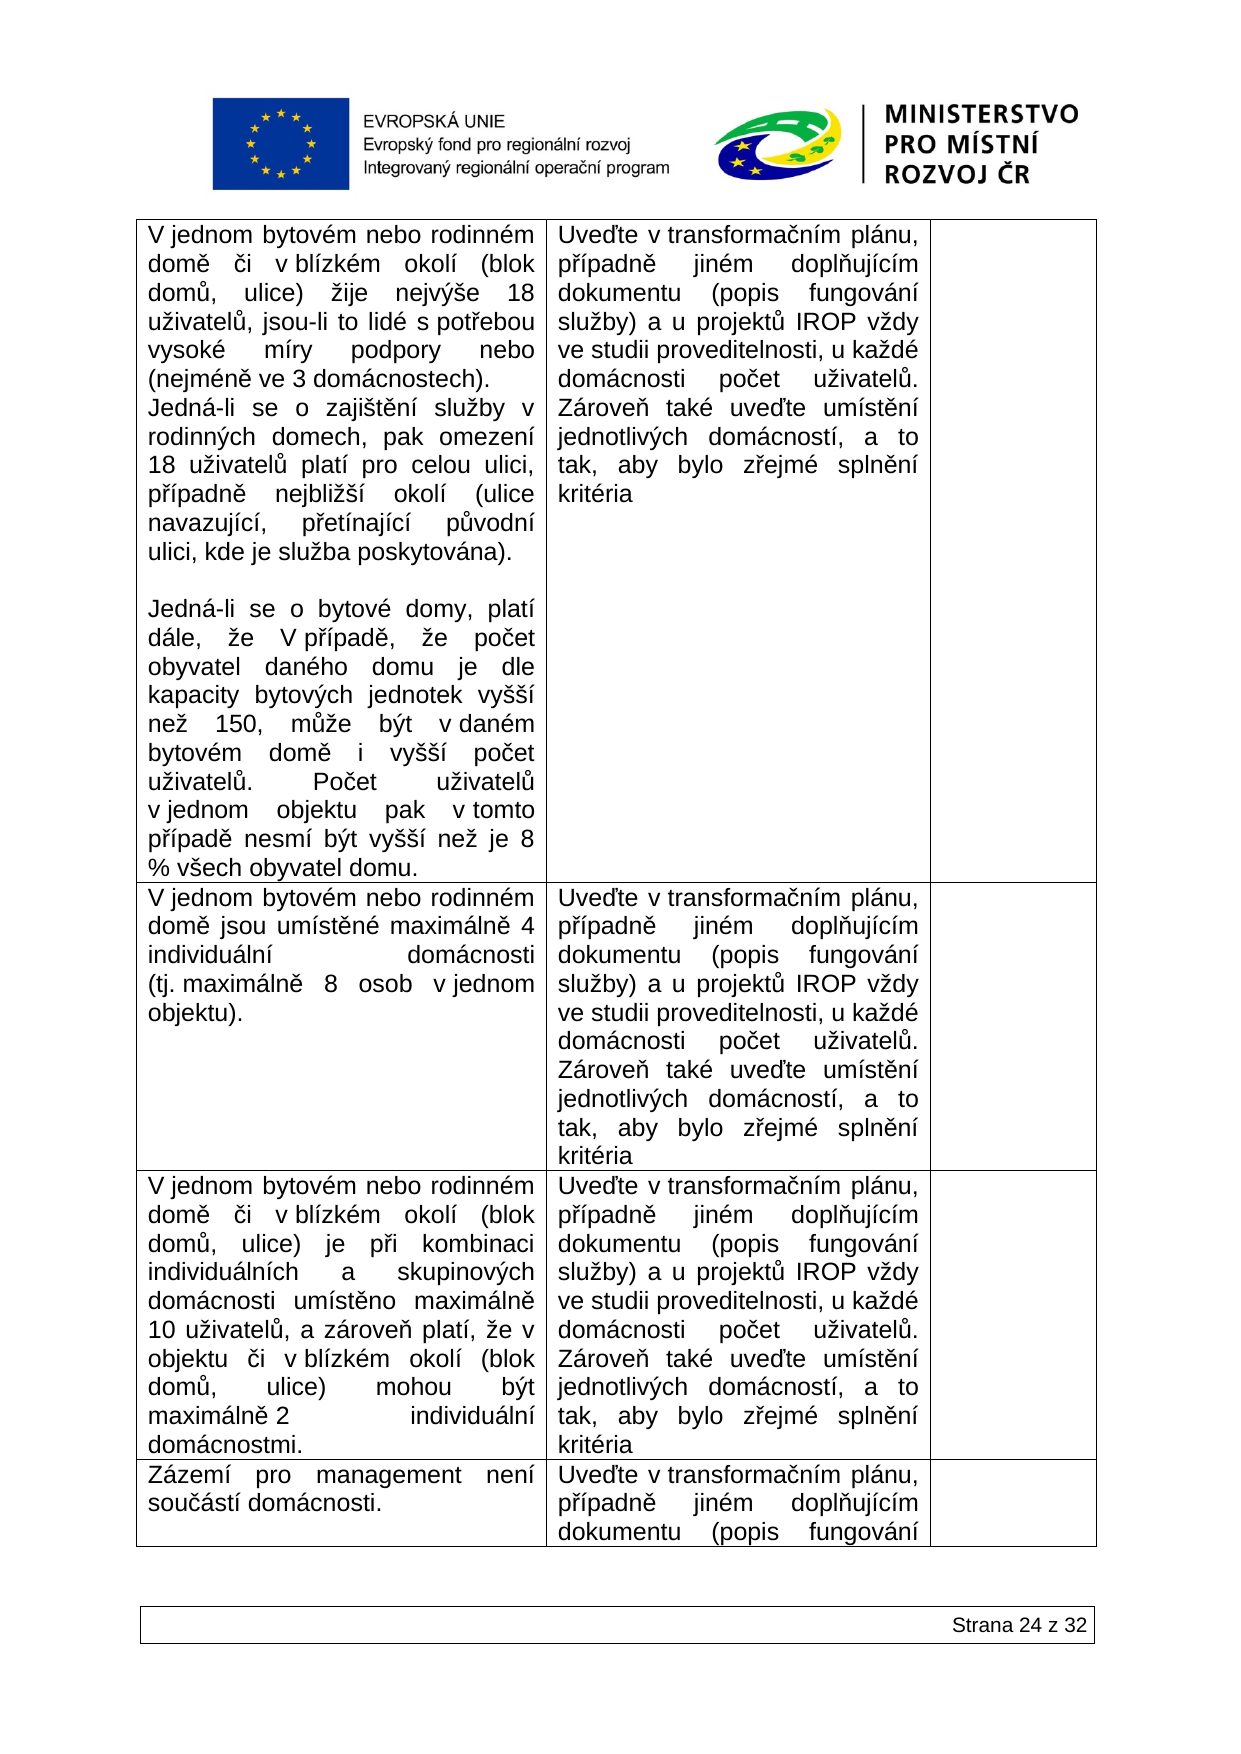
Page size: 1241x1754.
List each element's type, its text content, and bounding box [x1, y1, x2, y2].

table_cell [931, 220, 1096, 882]
table_cell V jednom bytovém nebo rodinném domě jsou umístěné maximálně 4 individuální domácnosti (tj. maximálně 8 osob v jednom objektu). [137, 883, 546, 1170]
picture [182, 67, 1108, 220]
table_cell [931, 1460, 1096, 1546]
table_cell V jednom bytovém nebo rodinném domě či v blízkém okolí (blok domů, ulice) žije nejvýše 18 uživatelů, jsou-li to lidé s potřebou vysoké míry podpory nebo (nejméně ve 3 domácnostech). Jedná-li se o zajištění služby v rodinných domech, pak omezení 18 uživatelů platí pro celou ulici, případně nejbližší okolí (ulice navazující, přetínající původní ulici, kde je služba poskytována). Jedná-li se o bytové domy, platí dále, že V případě, že počet obyvatel daného domu je dle kapacity bytových jednotek vyšší než 150, může být v daném bytovém domě i vyšší počet uživatelů. Počet uživatelů v jednom objektu pak v tomto případě nesmí být vyšší než je 8 % všech obyvatel domu. [137, 220, 546, 882]
table_cell V jednom bytovém nebo rodinném domě či v blízkém okolí (blok domů, ulice) je při kombinaci individuálních a skupinových domácnosti umístěno maximálně 10 uživatelů, a zároveň platí, že v objektu či v blízkém okolí (blok domů, ulice) mohou být maximálně 2 individuální domácnostmi. [137, 1171, 546, 1459]
table_cell Zázemí pro management není součástí domácnosti. [137, 1460, 546, 1546]
table_cell [931, 1171, 1096, 1459]
table_cell [931, 883, 1096, 1170]
